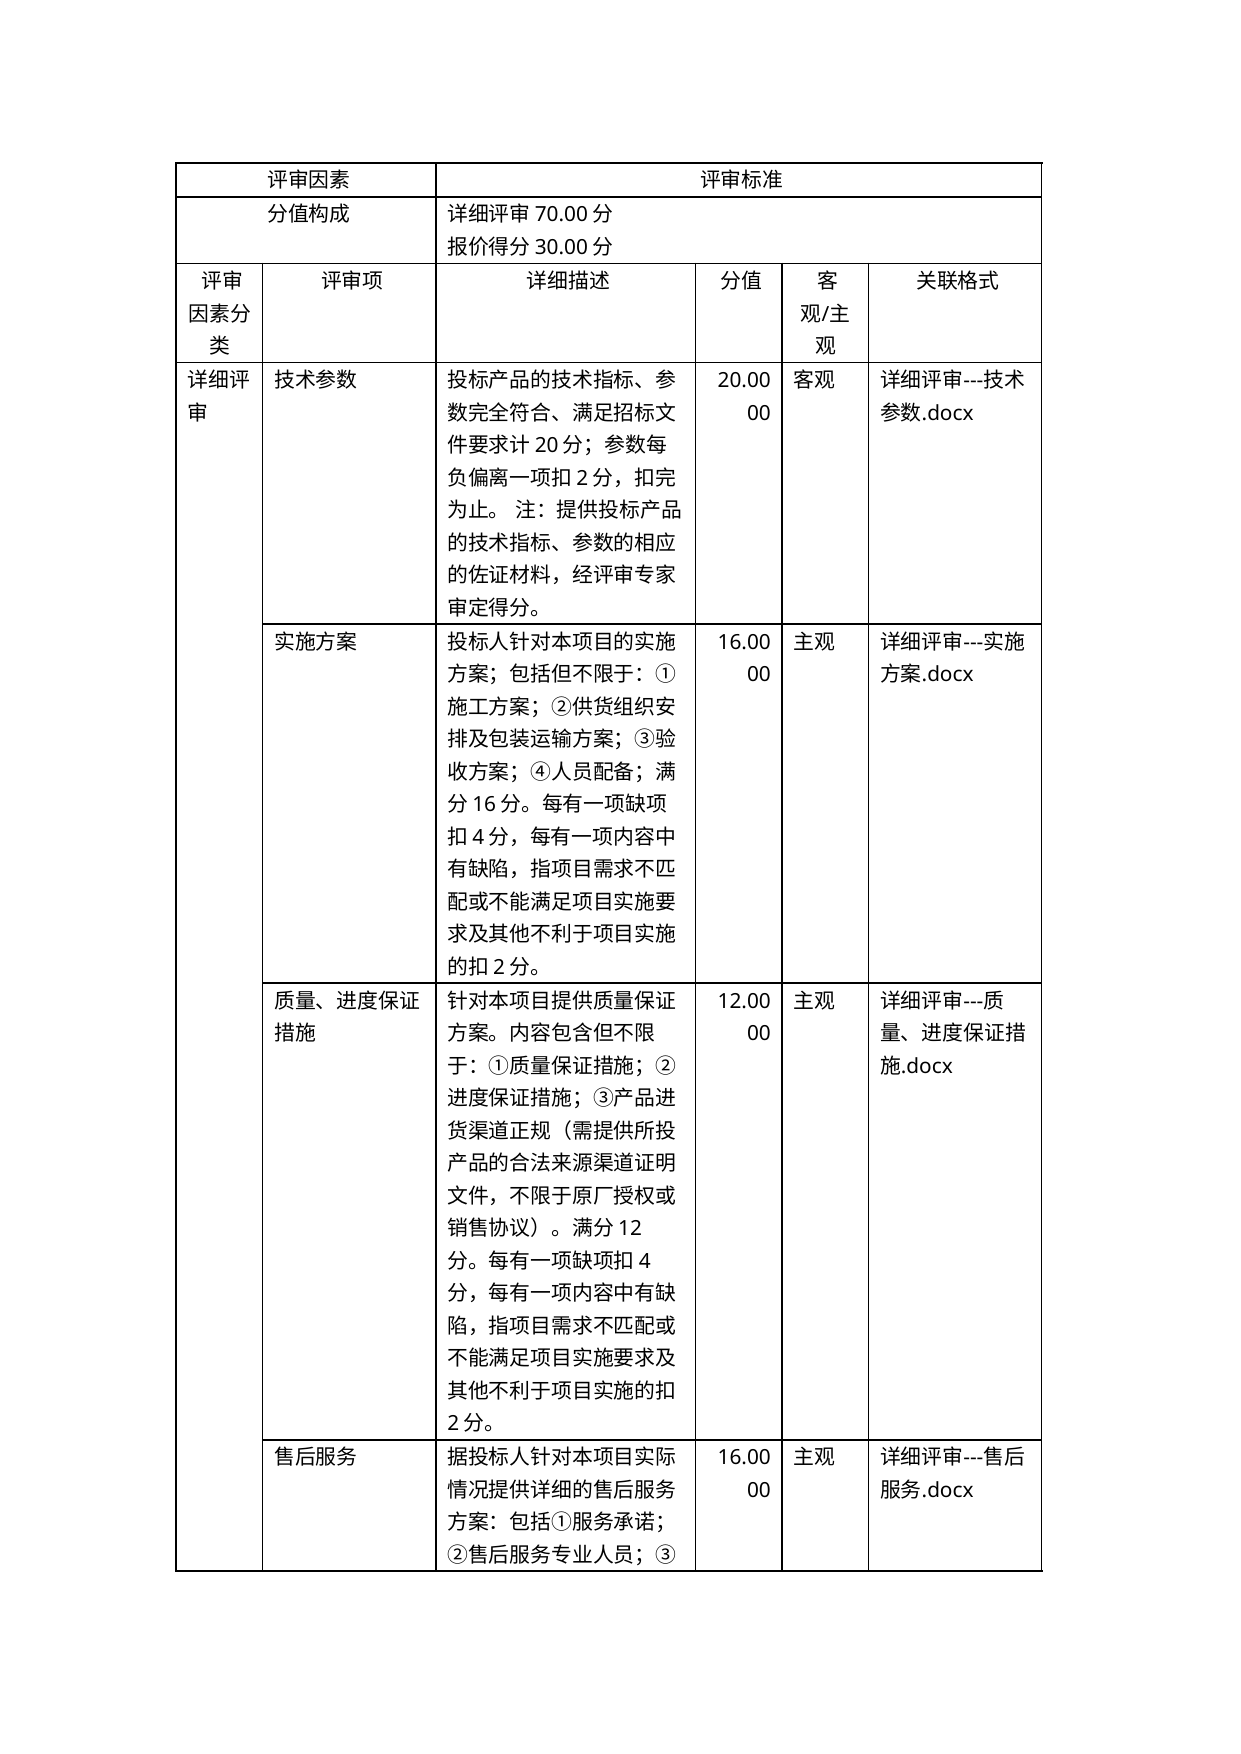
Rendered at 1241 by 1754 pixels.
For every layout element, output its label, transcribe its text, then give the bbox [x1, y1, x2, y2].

table_cell 分值 [696, 264, 781, 362]
table_cell 投标产品的技术指标、参数完全符合、满足招标文件要求计20分；参数每负偏离一项扣2分，扣完为止。 注：提供投标产品的技术指标、参数的相应的佐证材料，经评审专家审定得分。 [437, 363, 695, 623]
table_cell 详细描述 [437, 264, 695, 362]
table_header 评审标准 [437, 164, 1041, 196]
table_cell 主观 [783, 625, 868, 982]
table_cell 针对本项目提供质量保证方案。内容包含但不限于：①质量保证措施；②进度保证措施；③产品进货渠道正规（需提供所投产品的合法来源渠道证明文件，不限于原厂授权或销售协议）。满分12分。每有一项缺项扣4分，每有一项内容中有缺陷，指项目需求不匹配或不能满足项目实施要求及其他不利于项目实施的扣2分。 [437, 984, 695, 1439]
table_header 评审因素 [177, 164, 435, 196]
table_cell 实施方案 [263, 625, 435, 982]
table_cell 16.0000 [696, 1441, 781, 1570]
table_cell 投标人针对本项目的实施方案；包括但不限于：①施工方案；②供货组织安排及包装运输方案；③验收方案；④人员配备；满分16分。每有一项缺项扣4分，每有一项内容中有缺陷，指项目需求不匹配或不能满足项目实施要求及其他不利于项目实施的扣2分。 [437, 625, 695, 982]
table_cell 详细评审---实施方案.docx [869, 625, 1041, 982]
table_cell 详细评审70.00分 报价得分30.00分 [437, 198, 1041, 263]
table_cell 评审因素分类 [177, 264, 262, 362]
table_cell 12.0000 [696, 984, 781, 1439]
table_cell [437, 1441, 695, 1570]
table_cell 客观 [783, 363, 868, 623]
table_cell 售后服务 [263, 1441, 435, 1570]
table_cell 主观 [783, 1441, 868, 1570]
table_cell 详细评审---质量、进度保证措施.docx [869, 984, 1041, 1439]
table_cell 分值构成 [177, 198, 435, 263]
table_cell 详细评审---售后服务.docx [869, 1441, 1041, 1570]
table_cell 客观/主观 [783, 264, 868, 362]
table_cell 技术参数 [263, 363, 435, 623]
table_cell 详细评审---技术参数.docx [869, 363, 1041, 623]
table_cell 20.0000 [696, 363, 781, 623]
table_cell 主观 [783, 984, 868, 1439]
table_cell 详细评审 [177, 363, 262, 1570]
table_cell 质量、进度保证措施 [263, 984, 435, 1439]
table_cell 16.0000 [696, 625, 781, 982]
table_cell 关联格式 [869, 264, 1041, 362]
table_cell 评审项 [263, 264, 435, 362]
